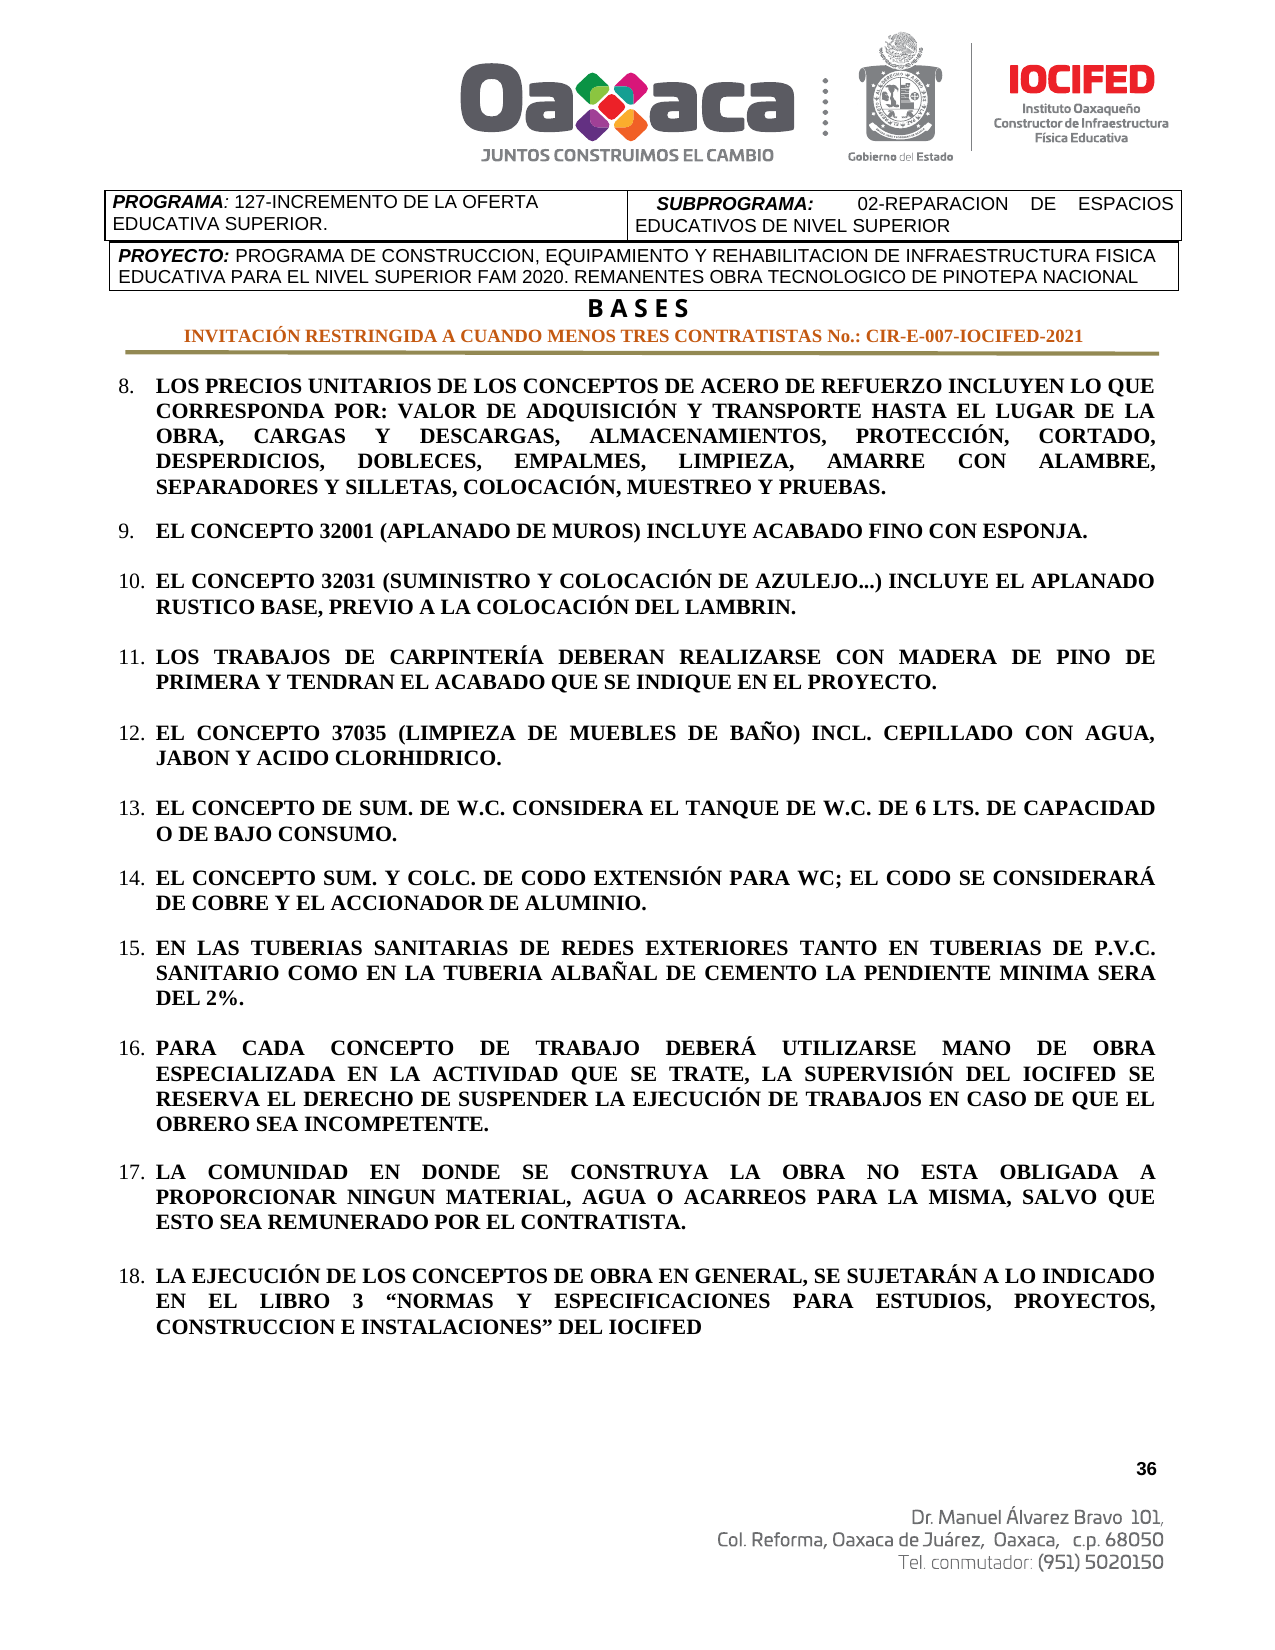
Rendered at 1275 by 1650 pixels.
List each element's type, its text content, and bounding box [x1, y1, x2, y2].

list EL CONCEPTO DE SUM. DE W.C. CONSIDERA EL TANQUE DE W.C. DE 6 LTS. DE CAPACIDAD O DE BAJO CONSUMO. [118, 795, 1157, 846]
list LOS PRECIOS UNITARIOS DE LOS CONCEPTOS DE ACERO DE REFUERZO INCLUYEN LO QUE CORRESPONDA POR: VALOR DE ADQUISICIÓN Y TRANSPORTE HASTA EL LUGAR DE , CARGAS Y DESCARGAS, ALMACENAMIENTOS, PROTECCIÓN, CORTADO, DESPERDICIOS, DOBLECES, EMPALMES, LIMPIEZA, AMARRE CON ALAMBRE, SEPARADORES Y SILLETAS, COLOCACIÓN, MUESTREO Y PRUEBAS. [118, 373, 1157, 499]
list DONDE SE CONSTRUYA LA OBRA NO ESTA OBLIGADA A PROPORCIONAR NINGUN MATERIAL, AGUA O ACARREOS PARA , SALVO QUE ESTO SEA REMUNERADO POR EL CONTRATISTA. [118, 1159, 1157, 1234]
list EL CONCEPTO SUM. Y COLC. DE CODO EXTENSIÓN PARA WC; EL CODO SE CONSIDERARÁ DE COBRE Y EL ACCIONADOR DE ALUMINIO. [118, 865, 1157, 915]
list LOS CONCEPTOS DE OBRA EN GENERAL, SE SUJETARÁN A LO INDICADO EN EL LIBRO 3 “NORMAS Y ESPECIFICACIONES PARA ESTUDIOS, PROYECTOS, CONSTRUCCION E INSTALACIONES” DEL IOCIFED [118, 1263, 1157, 1339]
list PARA CADA CONCEPTO DE TRABAJO DEBERÁ UTILIZARSE MANO DE OBRA ESPECIALIZADA EN SE TRATE, IOCIFED SE RESERVA EL DERECHO DE SUSPENDER TRABAJOS EN CASO DE QUE EL OBRERO SEA INCOMPETENTE. [118, 1035, 1157, 1136]
list EL CONCEPTO 32031 (SUMINISTRO Y COLOCACIÓN DE AZULEJO...) INCLUYE EL APLANADO RUSTICO BASE, PREVIO A LAMBRIN. [118, 568, 1157, 619]
list EL CONCEPTO 32001 (APLANADO DE MUROS) INCLUYE ACABADO FINO CON ESPONJA. [118, 518, 1157, 543]
list LOS TRABAJOS DE CARPINTERÍA DEBERAN REALIZARSE CON MADERA DE PINO DE PRIMERA Y TENDRAN EL ACABADO QUE SE INDIQUE EN EL PROYECTO. [118, 644, 1157, 694]
list EN LAS TUBERIAS SANITARIAS DE REDES EXTERIORES TANTO EN TUBERIAS DE P.V.C. SANITARIO COMO EN DE CEMENTO LA PENDIENTE MINIMA SERA DEL 2%. [118, 934, 1157, 1010]
list EL CONCEPTO 37035 (LIMPIEZA DE MUEBLES DE BAÑO) INCL. CEPILLADO CON AGUA, JABON Y ACIDO CLORHIDRICO. [118, 720, 1157, 770]
